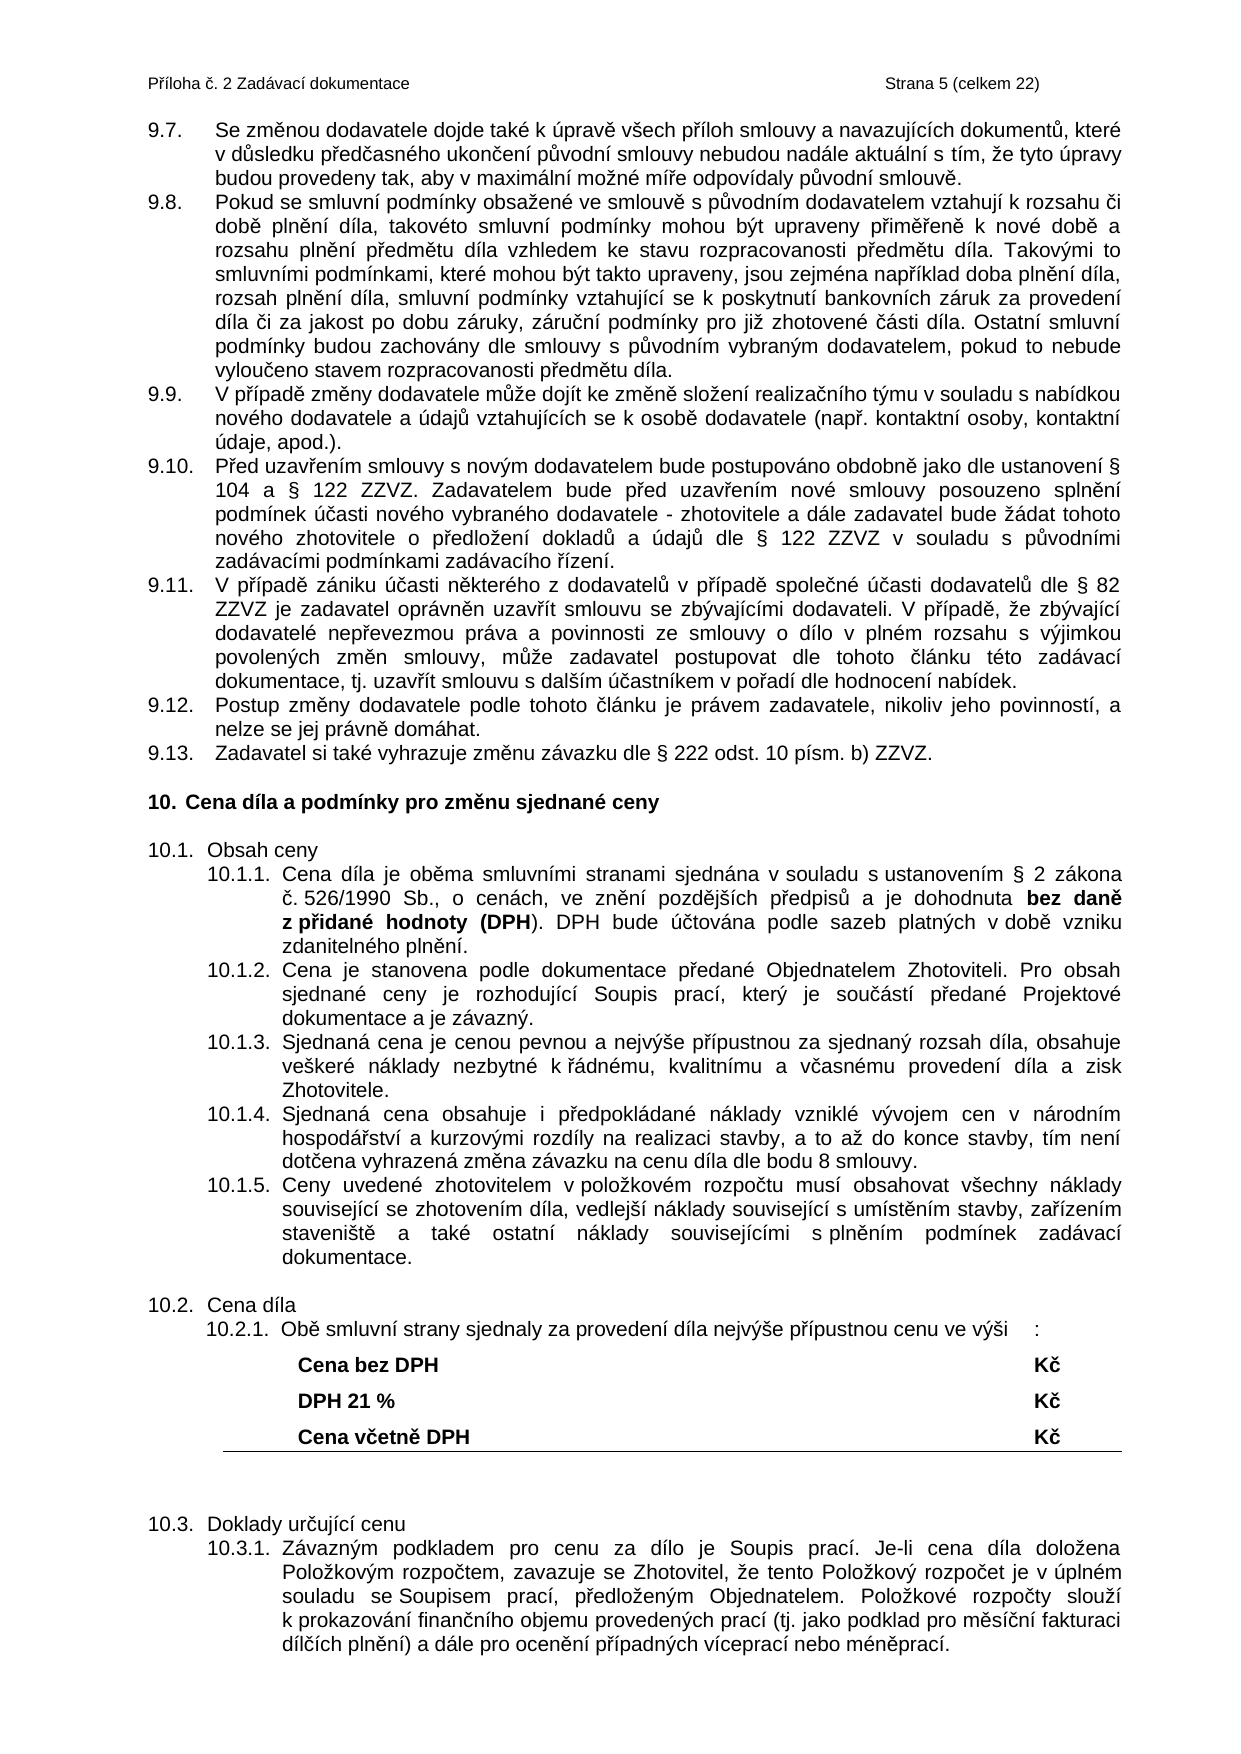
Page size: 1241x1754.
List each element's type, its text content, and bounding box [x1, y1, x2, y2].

list Cena díla je oběma smluvními stranami sjednána v souladu s ustanovením § 2 zákona č. 526/1990 Sb., o cenách, ve znění pozdějších předpisů a je dohodnuta bez daně z přidané hodnoty (DPH). DPH bude účtována podle sazeb platných v době vzniku zdanitelného plnění. [207, 862, 1122, 958]
text Cena bez DPH Kč [223, 1353, 1122, 1377]
list Před uzavřením smlouvy s novým dodavatelem bude postupováno obdobně jako dle ustanovení § 104 a § 122 ZZVZ. Zadavatelem bude před uzavřením nové smlouvy posouzeno splnění podmínek účasti nového vybraného dodavatele - zhotovitele a dále zadavatel bude žádat tohoto nového zhotovitele o předložení dokladů a údajů dle § 122 ZZVZ v souladu s původními zadávacími podmínkami zadávacího řízení. [148, 453, 1122, 573]
list V případě zániku účasti některého z dodavatelů v případě společné účasti dodavatelů dle § 82 ZZVZ je zadavatel oprávněn uzavřít smlouvu se zbývajícími dodavateli. V případě, že zbývající dodavatelé nepřevezmou práva a povinnosti ze smlouvy o dílo v plném rozsahu s výjimkou povolených změn smlouvy, může zadavatel postupovat dle tohoto článku této zadávací dokumentace, tj. uzavřít smlouvu s dalším účastníkem v pořadí dle hodnocení nabídek. [148, 573, 1122, 693]
list Cena díla [148, 1293, 1122, 1317]
list Sjednaná cena je cenou pevnou a nejvýše přípustnou za sjednaný rozsah díla, obsahuje veškeré náklady nezbytné k řádnému, kvalitnímu a včasnému provedení díla a zisk Zhotovitele. [207, 1029, 1122, 1101]
list Sjednaná cena obsahuje i předpokládané náklady vzniklé vývojem cen v národním hospodářství a kurzovými rozdíly na realizaci stavby, a to až do konce stavby, tím není dotčena vyhrazená změna závazku na cenu díla dle bodu 8 smlouvy. [207, 1101, 1122, 1173]
text Cena včetně DPH Kč [223, 1425, 1122, 1451]
list Doklady určující cenu [148, 1512, 1122, 1536]
text DPH 21 % Kč [223, 1389, 1122, 1413]
list Zadavatel si také vyhrazuje změnu závazku dle § 222 odst. 10 písm. b) ZZVZ. [148, 741, 1122, 765]
list Postup změny dodavatele podle tohoto článku je právem zadavatele, nikoliv jeho povinností, a nelze se jej právně domáhat. [148, 693, 1122, 741]
list Cena je stanovena podle dokumentace předané Objednatelem Zhotoviteli. Pro obsah sjednané ceny je rozhodující Soupis prací, který je součástí předané Projektové dokumentace a je závazný. [207, 958, 1122, 1029]
list Závazným podkladem pro cenu za dílo je Soupis prací. Je-li cena díla doložena Položkovým rozpočtem, zavazuje se Zhotovitel, že tento Položkový rozpočet je v úplném souladu se Soupisem prací, předloženým Objednatelem. Položkové rozpočty slouží k prokazování finančního objemu provedených prací (tj. jako podklad pro měsíční fakturaci dílčích plnění) a dále pro ocenění případných víceprací nebo méněprací. [207, 1536, 1122, 1656]
list Ceny uvedené zhotovitelem v položkovém rozpočtu musí obsahovat všechny náklady související se zhotovením díla, vedlejší náklady související s umístěním stavby, zařízením staveniště a také ostatní náklady souvisejícími s plněním podmínek zadávací dokumentace. [207, 1173, 1122, 1269]
list V případě změny dodavatele může dojít ke změně složení realizačního týmu v souladu s nabídkou nového dodavatele a údajů vztahujících se k osobě dodavatele (např. kontaktní osoby, kontaktní údaje, apod.). [148, 382, 1122, 453]
list Obsah ceny [148, 838, 1122, 862]
list Pokud se smluvní podmínky obsažené ve smlouvě s původním dodavatelem vztahují k rozsahu či době plnění díla, takovéto smluvní podmínky mohou být upraveny přiměřeně k nové době a rozsahu plnění předmětu díla vzhledem ke stavu rozpracovanosti předmětu díla. Takovými to smluvními podmínkami, které mohou být takto upraveny, jsou zejména například doba plnění díla, rozsah plnění díla, smluvní podmínky vztahující se k poskytnutí bankovních záruk za provedení díla či za jakost po dobu záruky, záruční podmínky pro již zhotovené části díla. Ostatní smluvní podmínky budou zachovány dle smlouvy s původním vybraným dodavatelem, pokud to nebude vyloučeno stavem rozpracovanosti předmětu díla. [148, 190, 1122, 382]
list Se změnou dodavatele dojde také k úpravě všech příloh smlouvy a navazujících dokumentů, které v důsledku předčasného ukončení původní smlouvy nebudou nadále aktuální s tím, že tyto úpravy budou provedeny tak, aby v maximální možné míře odpovídaly původní smlouvě. [148, 118, 1122, 190]
list Obě smluvní strany sjednaly za provedení díla nejvýše přípustnou cenu ve výši : [206, 1317, 1122, 1341]
list Cena díla a podmínky pro změnu sjednané ceny [148, 790, 1122, 814]
